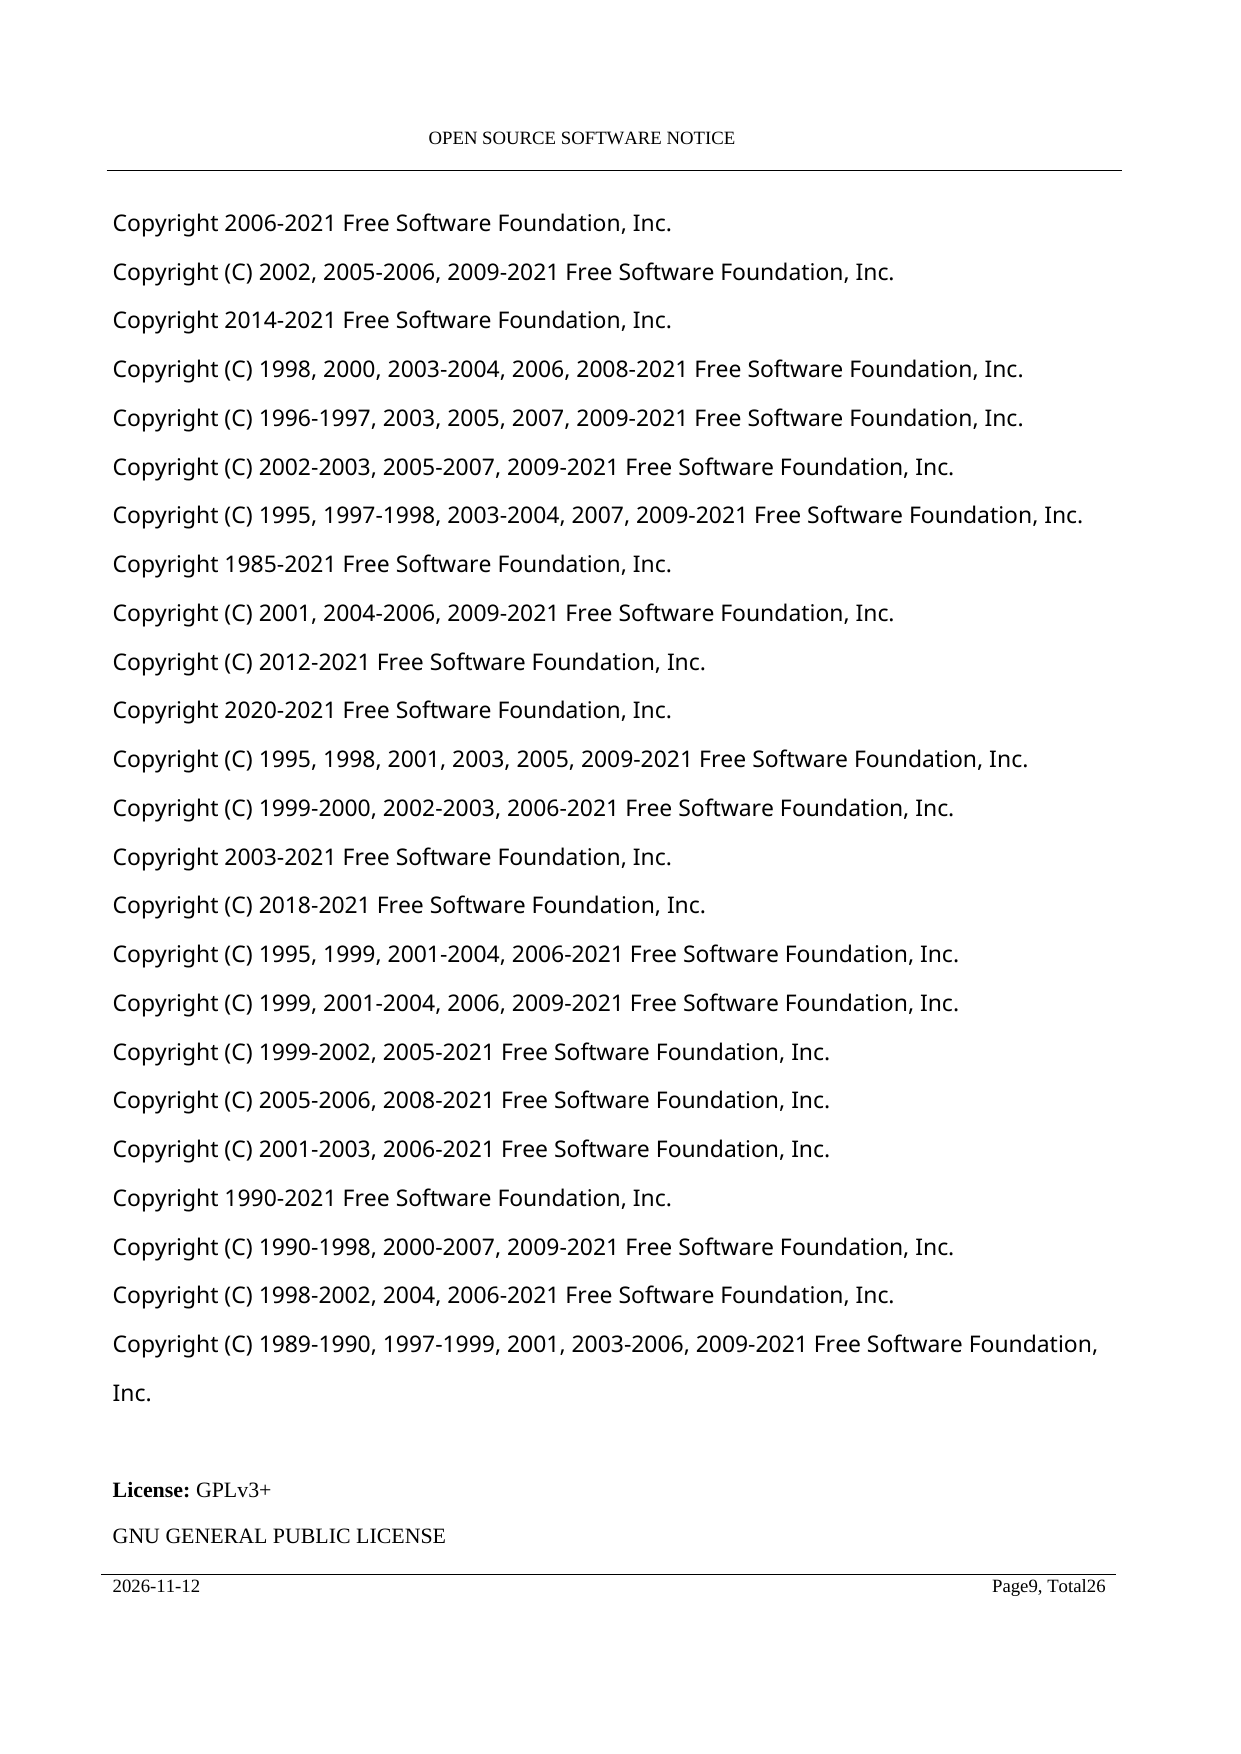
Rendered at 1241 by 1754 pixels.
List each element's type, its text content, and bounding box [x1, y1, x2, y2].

text License: GPLv3+ [112, 1474, 1128, 1506]
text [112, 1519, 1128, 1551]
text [112, 206, 1128, 1458]
